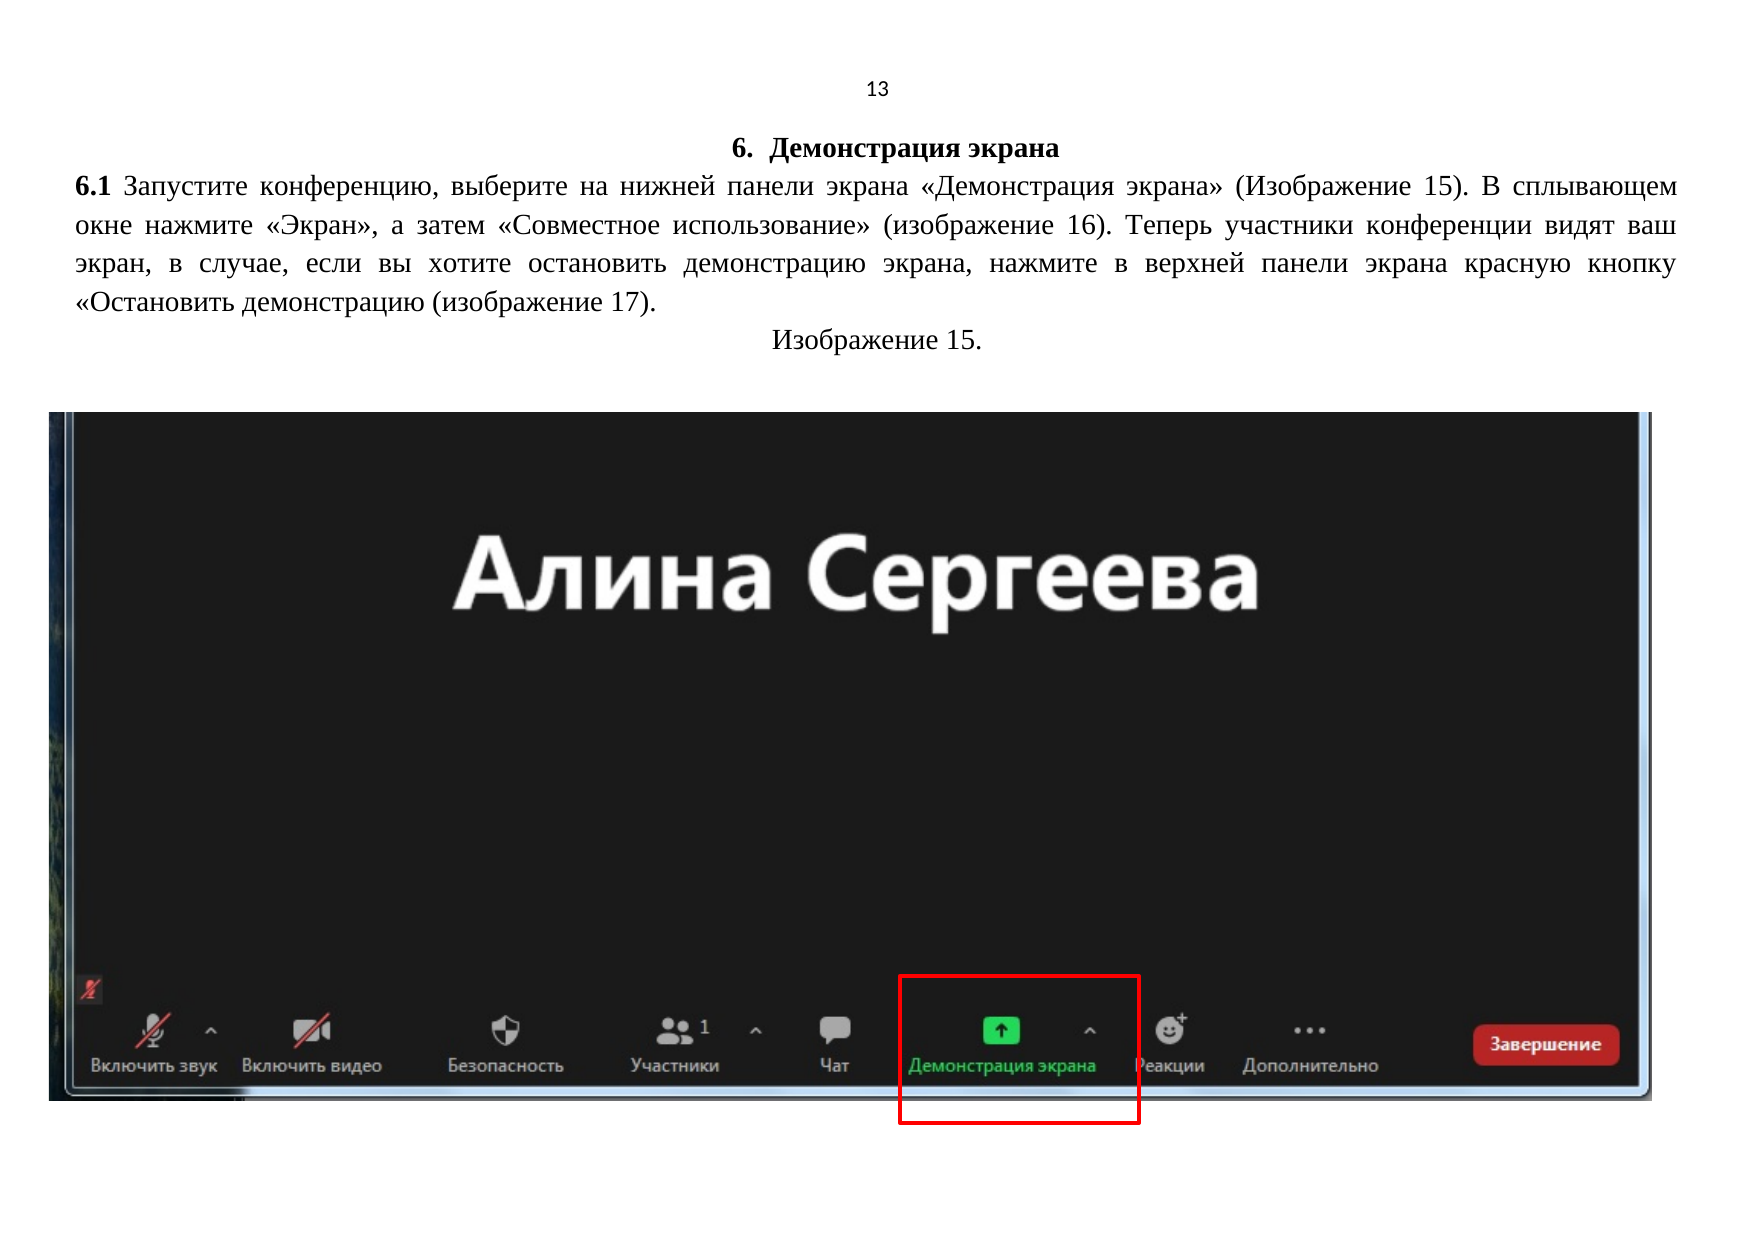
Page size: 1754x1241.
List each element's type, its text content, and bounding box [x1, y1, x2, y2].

list Демонстрация экрана [112, 130, 1679, 163]
picture [48, 412, 1652, 1101]
list 6.1 Запустите конференцию, выберите на нижней панели экрана «Демонстрация экрана» (Изображение 15). В сплывающем окне нажмите «Экран», а затем «Совместное использование» (изображение 16). Теперь участники конференции видят ваш экран, в случае, если вы хотите остановить демонстрацию экрана, нажмите в верхней панели экрана красную кнопку «Остановить демонстрацию (изображение 17). [75, 168, 1679, 317]
picture [902, 978, 1137, 1101]
list Изображение 15. [75, 322, 1679, 356]
